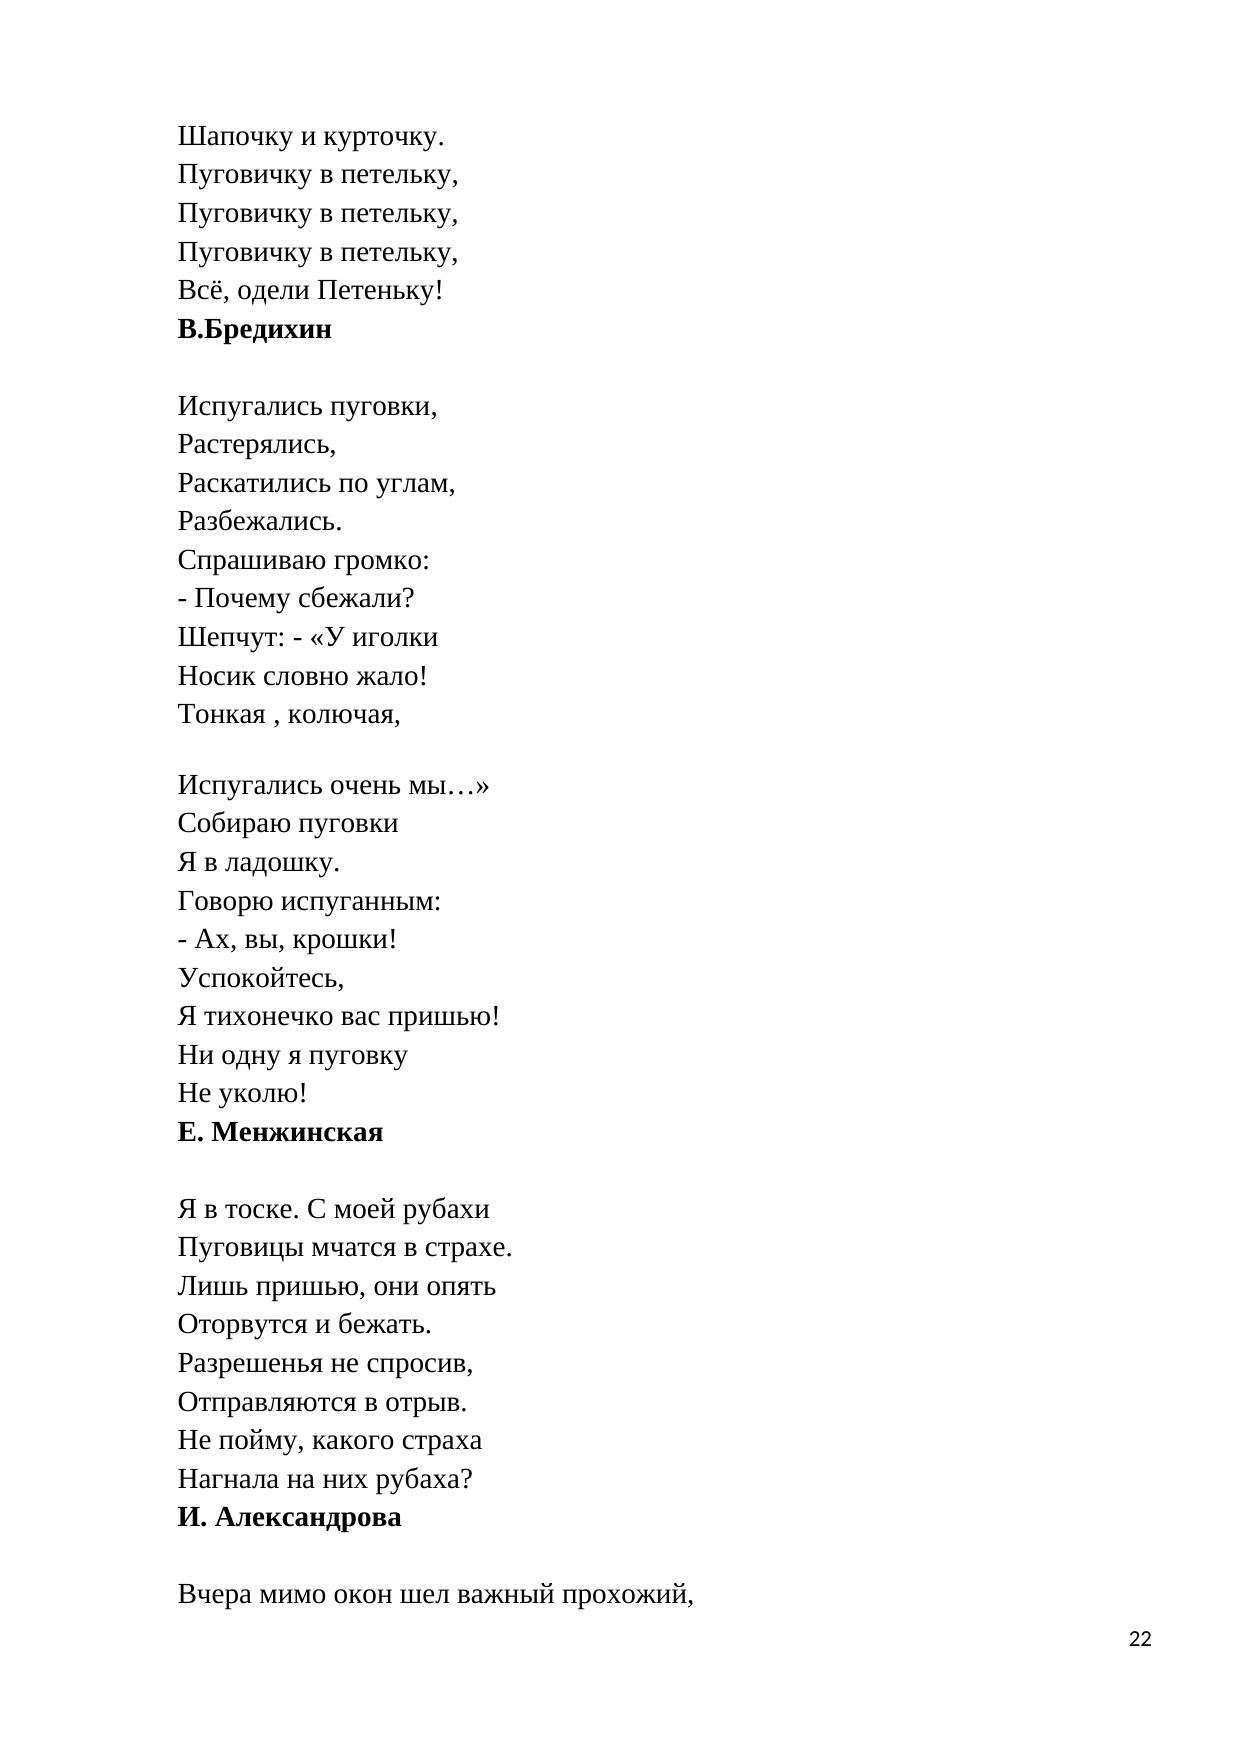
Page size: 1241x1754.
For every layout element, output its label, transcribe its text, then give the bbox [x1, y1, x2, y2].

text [177, 118, 1152, 763]
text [177, 1114, 1152, 1610]
text Испугались очень мы…» Собираю пуговки Я в ладошку. Говорю испуганным: - Ах, вы, крошки! Успокойтесь, Я тихонечко вас пришью! Ни одну я пуговку Не уколю! [177, 767, 1152, 1109]
